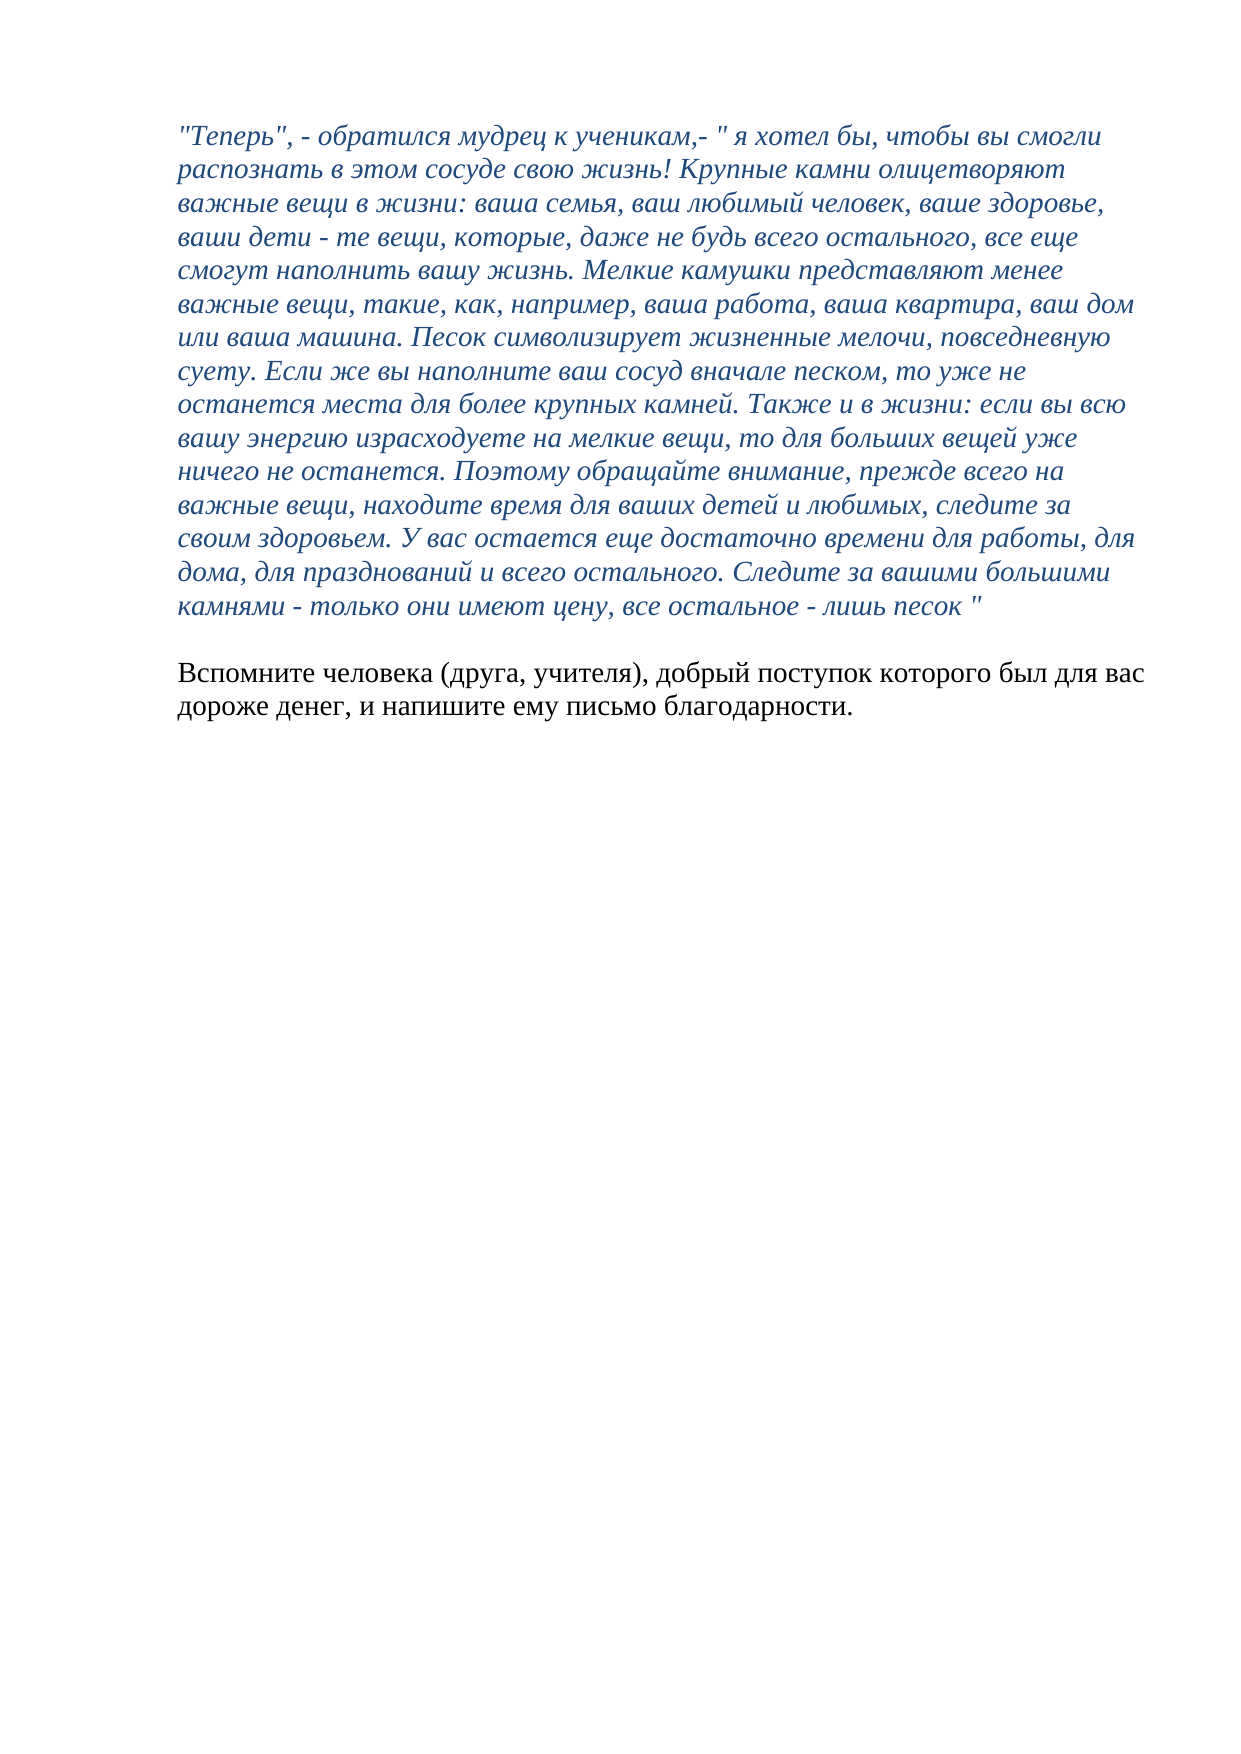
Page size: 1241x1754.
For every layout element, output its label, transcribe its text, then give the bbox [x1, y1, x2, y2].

text "Теперь", - обратился мудрец к ученикам,- " я хотел бы, чтобы вы смогли распознать в этом сосуде свою жизнь! Крупные камни олицетворяют важные вещи в жизни: ваша семья, ваш любимый человек, ваше здоровье, ваши дети - те вещи, которые, даже не будь всего остального, все еще смогут наполнить вашу жизнь. Мелкие камушки представляют менее важные вещи, такие, как, например, ваша работа, ваша квартира, ваш дом или ваша машина. Песок символизирует жизненные мелочи, повседневную суету. Если же вы наполните ваш сосуд вначале песком, то уже не останется места для более крупных камней. Также и в жизни: если вы всю вашу энергию израсходуете на мелкие вещи, то для больших вещей уже ничего не останется. Поэтому обращайте внимание, прежде всего на важные вещи, находите время для ваших детей и любимых, следите за своим здоровьем. У вас остается еще достаточно времени для работы, для дома, для празднований и всего остального. Следите за вашими большими камнями - только они имеют цену, все остальное - лишь песок " [177, 118, 1152, 621]
text Вспомните человека (друга, учителя), добрый поступок которого был для вас дороже денег, и напишите ему письмо благодарности. [177, 655, 1152, 722]
